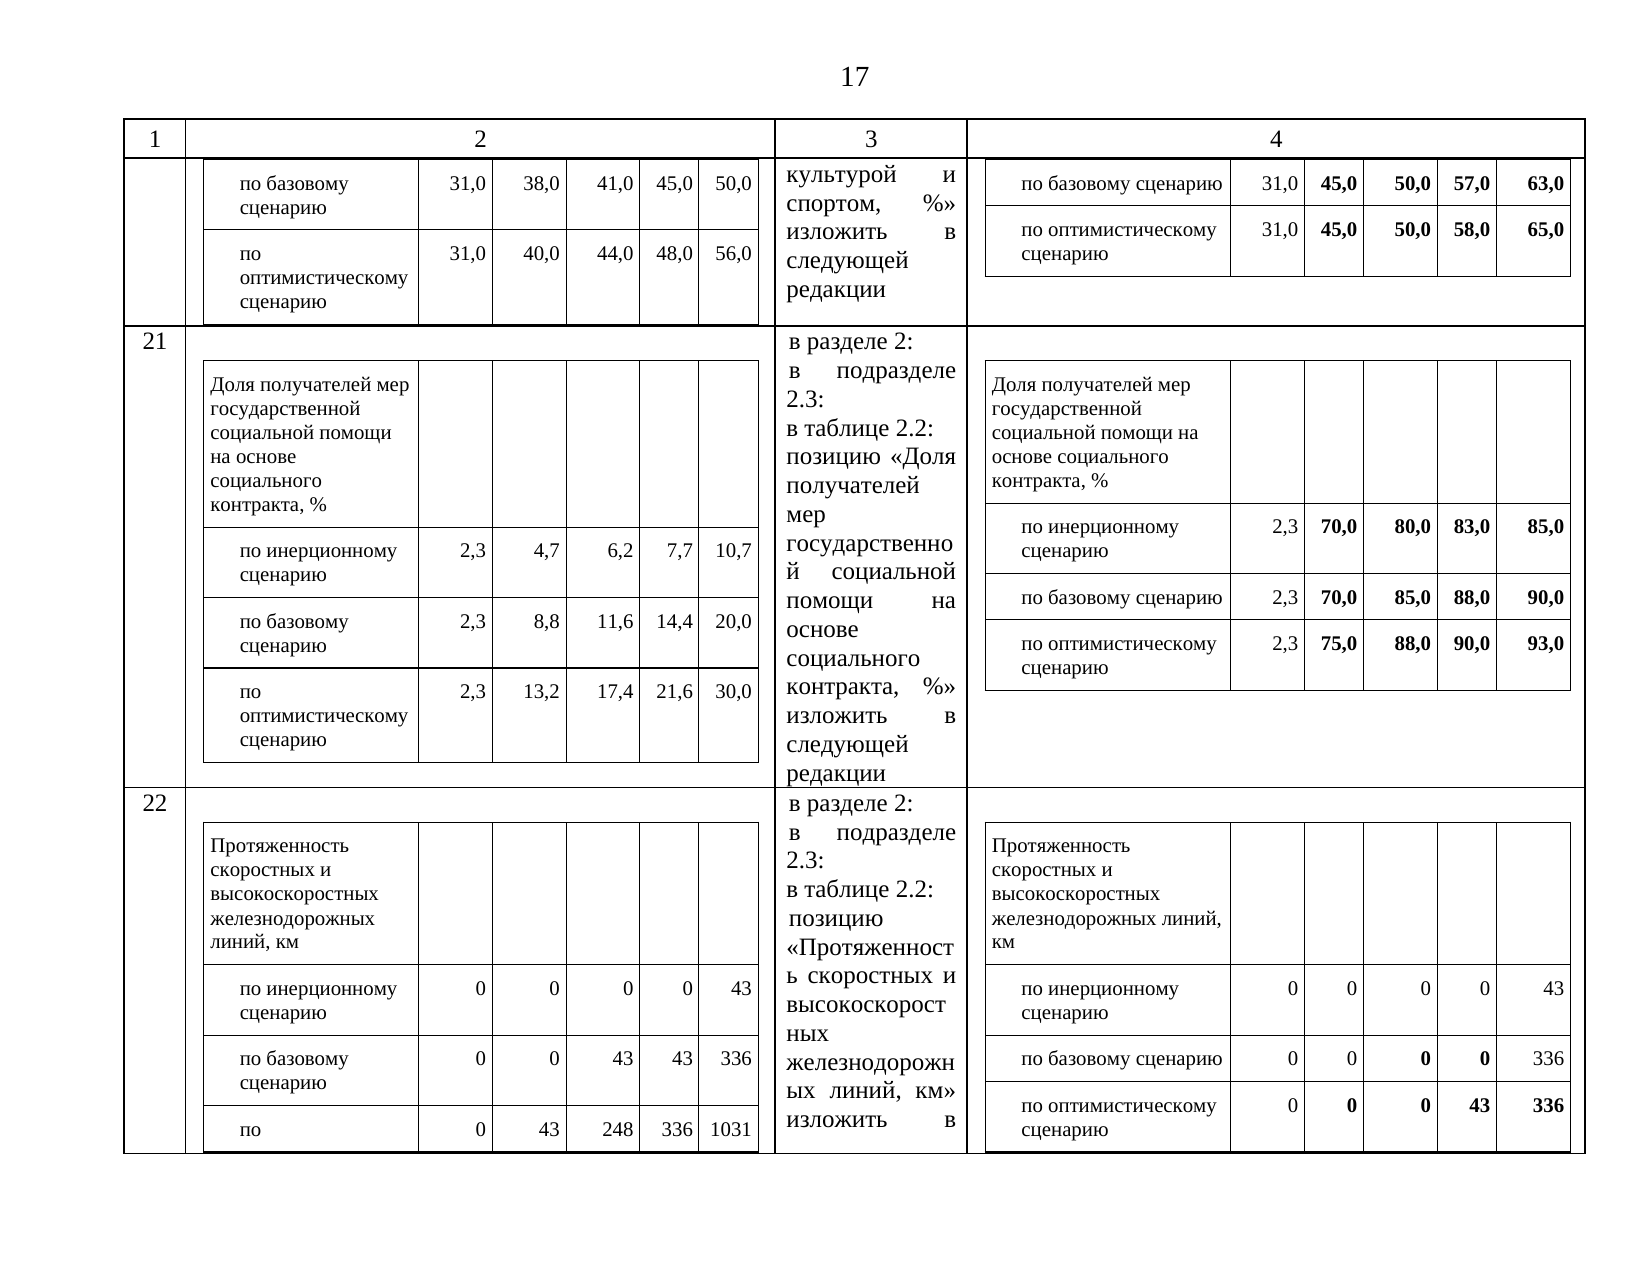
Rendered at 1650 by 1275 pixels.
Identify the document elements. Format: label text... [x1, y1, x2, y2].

table_cell в разделе 2: в подразделе 2.3: в таблице 2.2: позицию «Доля получателей мер государственной социальной помощи на основе социального контракта, %» изложить в следующей редакции [776, 327, 966, 786]
table_cell [125, 327, 185, 786]
table_cell [204, 230, 418, 324]
table_cell [968, 327, 1584, 786]
table_cell [699, 230, 758, 324]
table_cell [640, 230, 698, 324]
table_cell [759, 159, 774, 325]
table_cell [776, 159, 966, 325]
table_cell [125, 159, 185, 325]
table_cell [567, 230, 639, 324]
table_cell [776, 788, 966, 1152]
table_cell [493, 230, 566, 324]
table_cell [186, 327, 774, 786]
table_cell [125, 788, 185, 1152]
table_cell [186, 159, 203, 325]
table_cell [493, 160, 566, 229]
table_cell [968, 159, 1584, 325]
table_header 2 [186, 120, 774, 157]
table_header 4 [968, 120, 1584, 157]
table_cell [186, 788, 774, 1152]
table_header 3 [776, 120, 966, 157]
table_header 1 [125, 120, 185, 157]
table_cell [204, 160, 418, 229]
table_cell [567, 160, 639, 229]
table_cell [419, 160, 492, 229]
table_cell [699, 160, 758, 229]
table_cell [419, 230, 492, 324]
table_cell [640, 160, 698, 229]
table_cell [968, 788, 1584, 1152]
